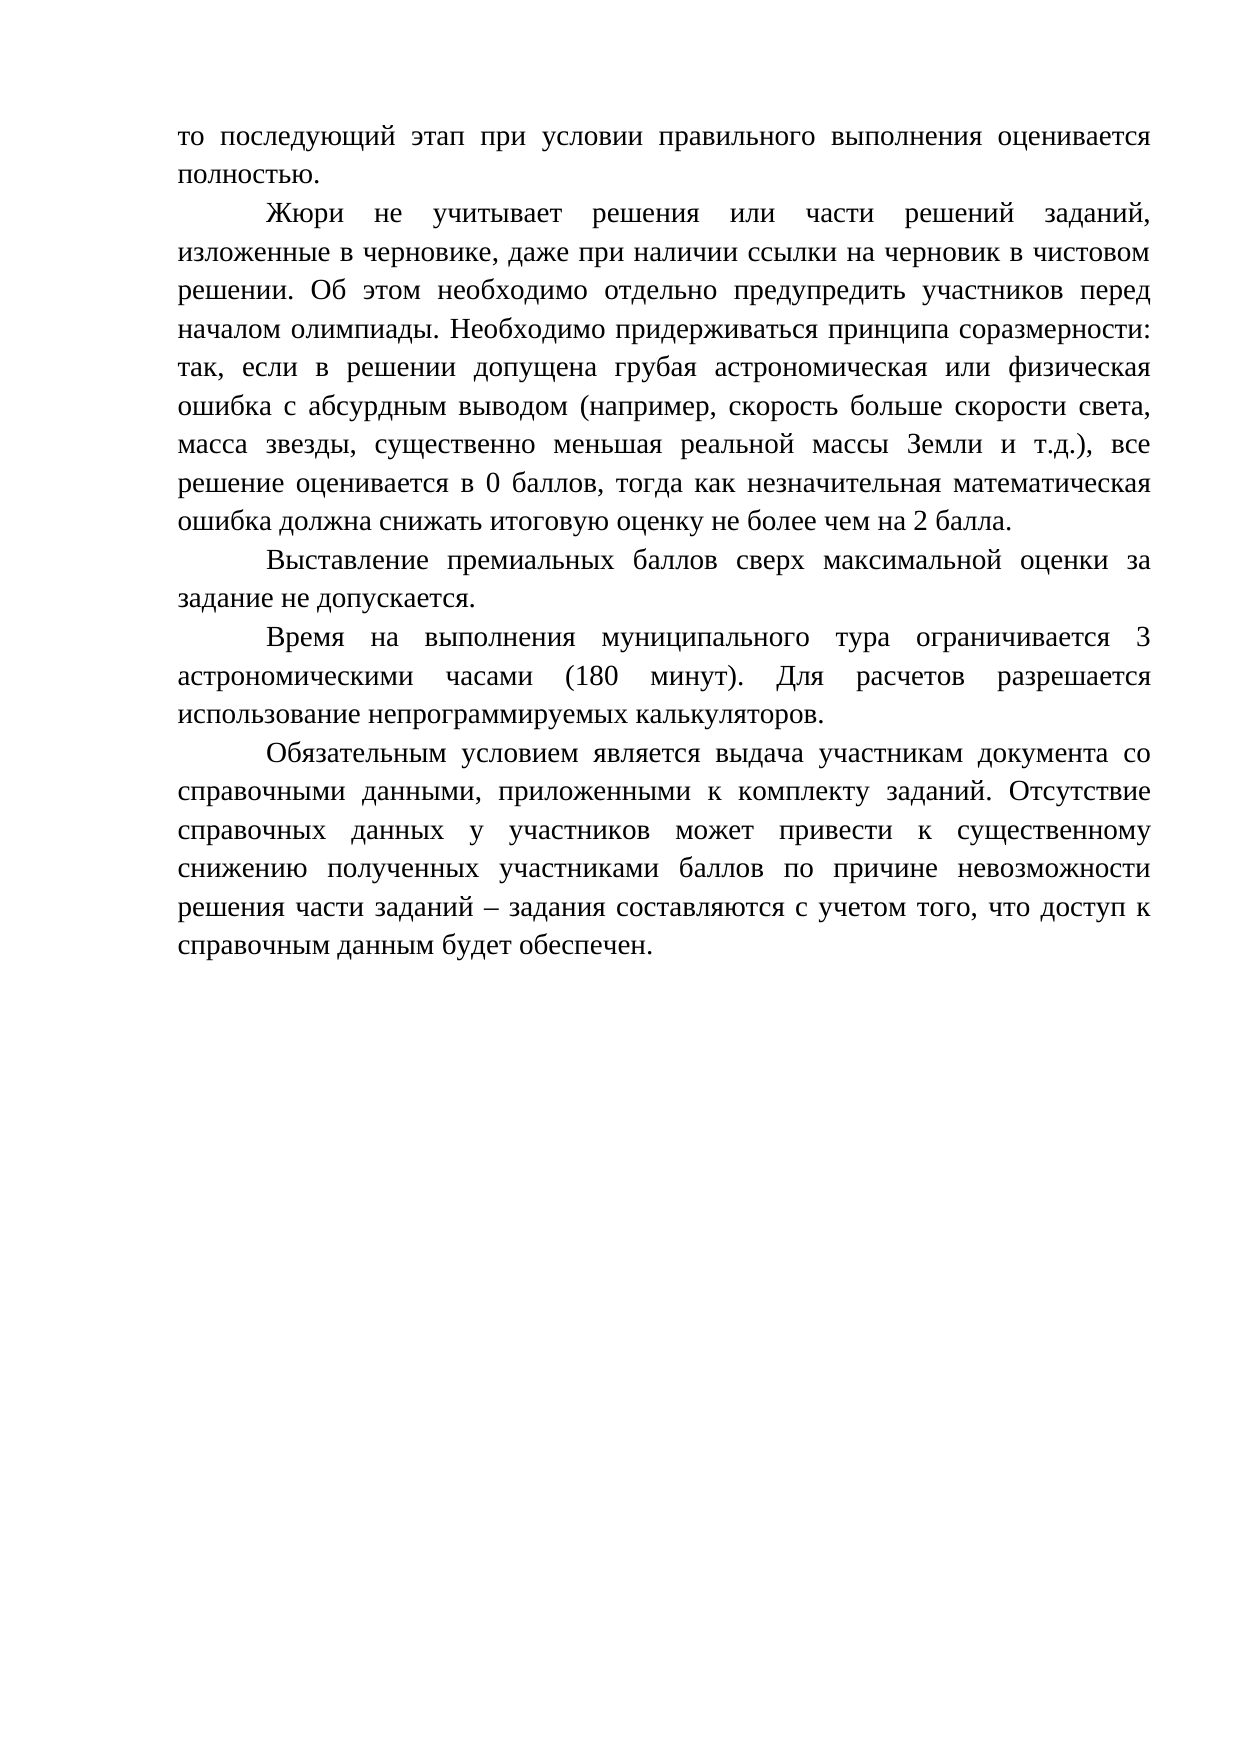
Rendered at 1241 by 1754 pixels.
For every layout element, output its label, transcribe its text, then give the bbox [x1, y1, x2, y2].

text Время на выполнения муниципального тура ограничивается 3 астрономическими часами (180 минут). Для расчетов разрешается использование непрограммируемых калькуляторов. [177, 619, 1152, 730]
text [177, 118, 1152, 190]
text Жюри не учитывает решения или части решений заданий, изложенные в черновике, даже при наличии ссылки на черновик в чистовом решении. Об этом необходимо отдельно предупредить участников перед началом олимпиады. Необходимо придерживаться принципа соразмерности: так, если в решении допущена грубая астрономическая или физическая ошибка с абсурдным выводом (например, скорость больше скорости света, масса звезды, существенно меньшая реальной массы Земли и т.д.), все решение оценивается в 0 баллов, тогда как незначительная математическая ошибка должна снижать итоговую оценку не более чем на 2 балла. [177, 195, 1152, 537]
text Выставление премиальных баллов сверх максимальной оценки за задание не допускается. [177, 542, 1152, 614]
text Обязательным условием является выдача участникам документа со справочными данными, приложенными к комплекту заданий. Отсутствие справочных данных у участников может привести к существенному снижению полученных участниками баллов по причине невозможности решения части заданий – задания составляются с учетом того, что доступ к справочным данным будет обеспечен. [177, 735, 1152, 961]
